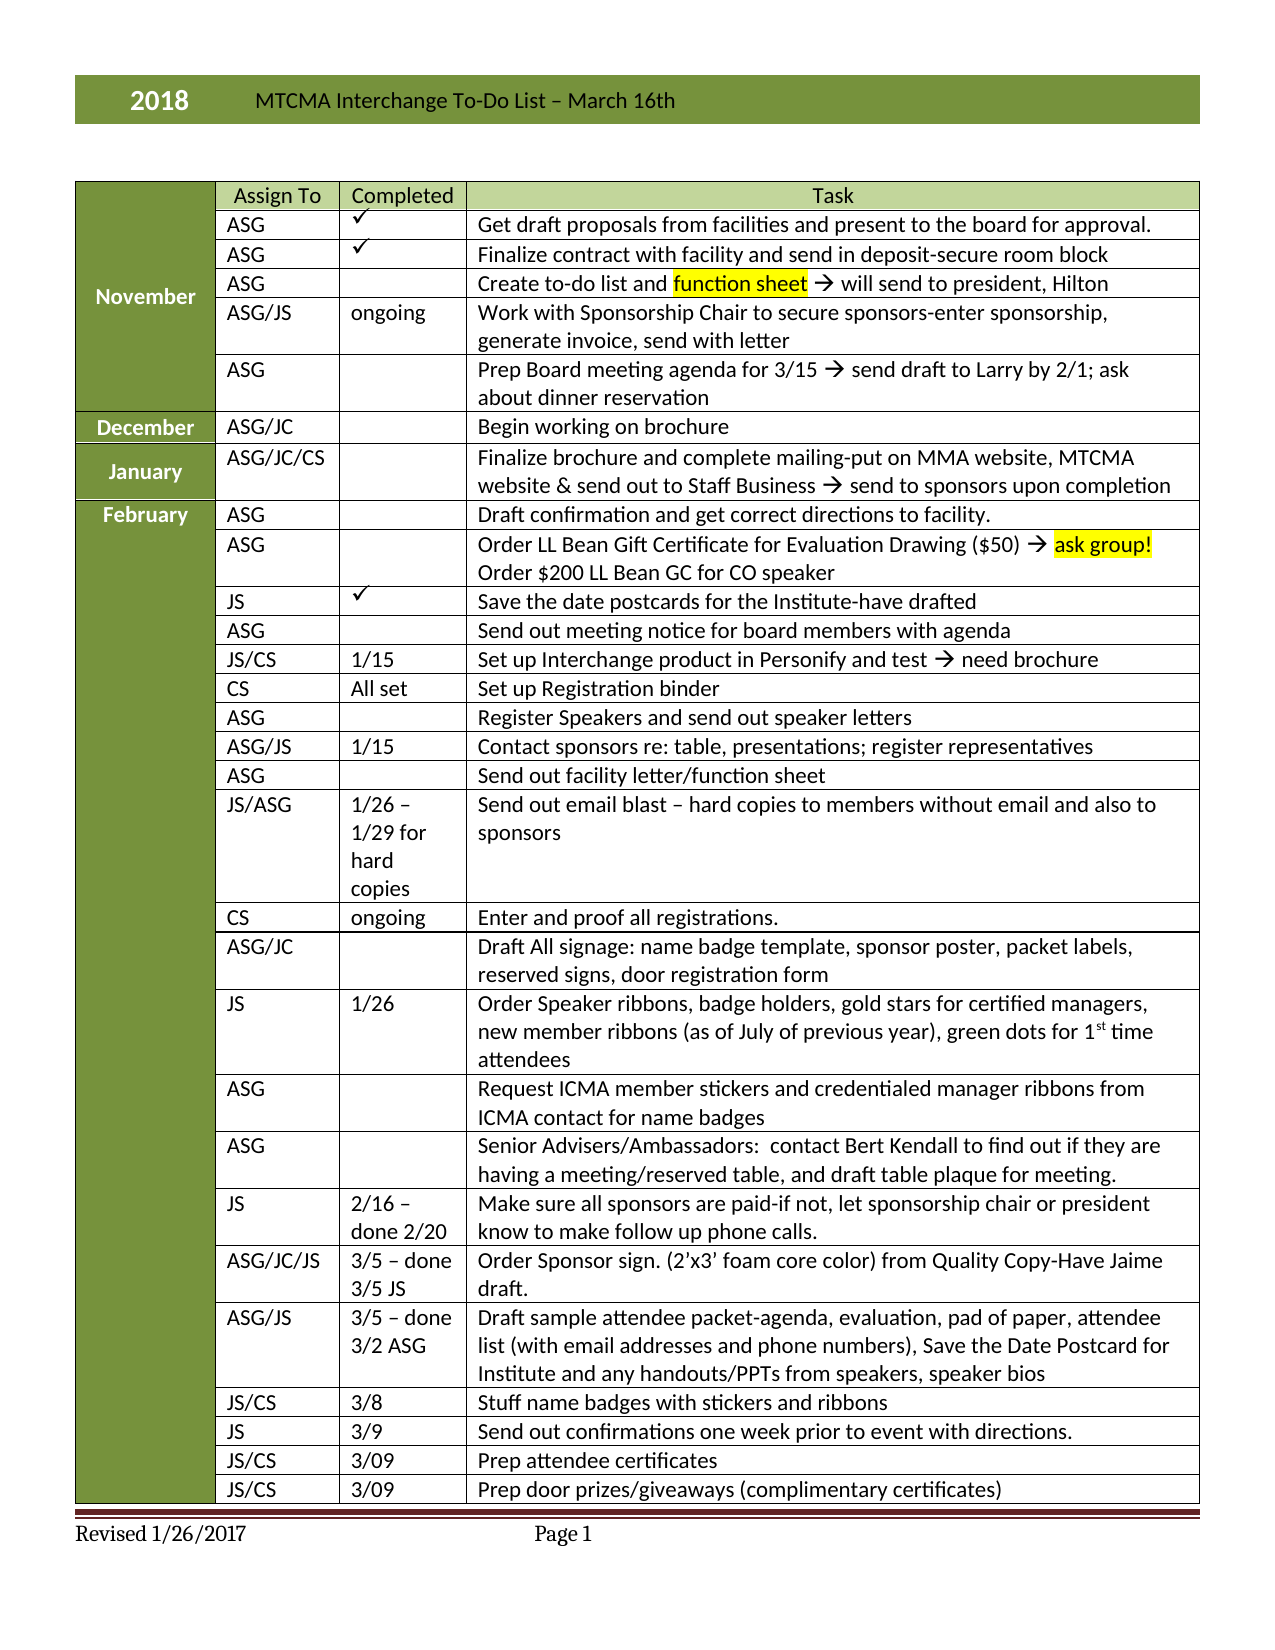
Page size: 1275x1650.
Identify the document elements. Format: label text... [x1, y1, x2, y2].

table_cell [340, 933, 466, 988]
table_cell Order LL Bean Gift Certificate for Evaluation Drawing ($50) ask group! Order $200 LL Bean GC for CO speaker [467, 530, 1199, 586]
table_cell ASG [216, 501, 339, 529]
table_cell 3/5 – done 3/2 ASG [340, 1303, 466, 1387]
table_cell ASG [216, 269, 339, 297]
table_cell 1/26 – 1/29 for hard copies [340, 790, 466, 902]
table_cell Prep Board meeting agenda for 3/15 send draft to Larry by 2/1; ask about dinner reservation [467, 355, 1199, 411]
table_cell Send out email blast – hard copies to members without email and also to sponsors [467, 790, 1199, 902]
table_cell Contact sponsors re: table, presentations; register representatives [467, 732, 1199, 760]
table_cell CS [216, 674, 339, 702]
table_cell ASG/JC/CS [216, 444, 339, 499]
table_cell [340, 703, 466, 731]
table_cell ASG [216, 616, 339, 644]
table_cell [340, 211, 466, 239]
table_cell All set [340, 674, 466, 702]
table_cell Prep attendee certificates [467, 1446, 1199, 1474]
table_cell CS [216, 903, 339, 931]
table_cell Stuff name badges with stickers and ribbons [467, 1388, 1199, 1416]
table_header Completed [340, 182, 466, 209]
table_cell ASG [216, 355, 339, 411]
table_cell Finalize contract with facility and send in deposit-secure room block [467, 240, 1199, 268]
table_cell ASG [216, 1132, 339, 1188]
table_cell [340, 616, 466, 644]
table_header Assign To [216, 182, 339, 209]
table_cell ASG [216, 211, 339, 239]
table_header November [76, 182, 215, 411]
table_cell [340, 240, 466, 268]
table_cell ongoing [340, 298, 466, 354]
table_cell ASG [216, 240, 339, 268]
table_cell 1/15 [340, 645, 466, 673]
table_cell [340, 761, 466, 789]
table_cell ASG/JC [216, 412, 339, 442]
table_cell Send out meeting notice for board members with agenda [467, 616, 1199, 644]
table_cell 2/16 – done 2/20 [340, 1189, 466, 1245]
table_cell Draft sample attendee packet-agenda, evaluation, pad of paper, attendee list (with email addresses and phone numbers), Save the Date Postcard for Institute and any handouts/PPTs from speakers, speaker bios [467, 1303, 1199, 1387]
table_cell JS/CS [216, 1446, 339, 1474]
table_cell Order Speaker ribbons, badge holders, gold stars for certified managers, new member ribbons (as of July of previous year), green dots for 1st time attendees [467, 990, 1199, 1073]
table_cell Register Speakers and send out speaker letters [467, 703, 1199, 731]
table_cell [340, 530, 466, 586]
table_cell JS/CS [216, 1388, 339, 1416]
table_cell [340, 1075, 466, 1131]
table_cell December [76, 412, 215, 442]
table_cell [340, 587, 466, 615]
table_cell January [76, 444, 215, 499]
table_cell ASG/JS [216, 298, 339, 354]
table_cell ASG/JS [216, 1303, 339, 1387]
table_cell ASG [216, 1075, 339, 1131]
table_cell 3/09 [340, 1446, 466, 1474]
table_cell ASG/JS [216, 732, 339, 760]
table_cell Draft confirmation and get correct directions to facility. [467, 501, 1199, 529]
table_cell ASG [216, 761, 339, 789]
table_cell ASG/JC/JS [216, 1246, 339, 1302]
table_cell Begin working on brochure [467, 412, 1199, 442]
table_cell [340, 444, 466, 499]
table_cell JS/CS [216, 645, 339, 673]
table_cell [340, 412, 466, 442]
table_cell Senior Advisers/Ambassadors: contact Bert Kendall to find out if they are having a meeting/reserved table, and draft table plaque for meeting. [467, 1132, 1199, 1188]
table_cell February [76, 501, 215, 1503]
table_cell JS [216, 1189, 339, 1245]
table_cell JS/ASG [216, 790, 339, 902]
table_cell ongoing [340, 903, 466, 931]
table_cell Make sure all sponsors are paid-if not, let sponsorship chair or president know to make follow up phone calls. [467, 1189, 1199, 1245]
table_cell 1/26 [340, 990, 466, 1073]
table_cell ASG [216, 530, 339, 586]
table_cell Set up Registration binder [467, 674, 1199, 702]
table_cell Work with Sponsorship Chair to secure sponsors-enter sponsorship, generate invoice, send with letter [467, 298, 1199, 354]
table_cell Enter and proof all registrations. [467, 903, 1199, 931]
table_cell [340, 269, 466, 297]
table_cell 1/15 [340, 732, 466, 760]
table_cell Get draft proposals from facilities and present to the board for approval. [467, 211, 1199, 239]
table_cell Create to-do list and function sheet will send to president, Hilton [808, 269, 1199, 297]
table_cell Send out facility letter/function sheet [467, 761, 1199, 789]
table_cell Finalize brochure and complete mailing-put on MMA website, MTCMA website & send out to Staff Business send to sponsors upon completion [467, 444, 1199, 499]
table_cell 3/8 [340, 1388, 466, 1416]
table_cell [340, 355, 466, 411]
table_cell Send out confirmations one week prior to event with directions. [467, 1417, 1199, 1445]
table_cell JS [216, 1417, 339, 1445]
table_cell 3/09 [340, 1475, 466, 1503]
table_cell Order Sponsor sign. (2’x3’ foam core color) from Quality Copy-Have Jaime draft. [467, 1246, 1199, 1302]
table_cell [340, 501, 466, 529]
table_cell ASG/JC [216, 933, 339, 988]
table_cell Set up Interchange product in Personify and test need brochure [467, 645, 1199, 673]
table_cell Create to-do list and function sheet will send to president, Hilton [467, 269, 673, 297]
table_cell Request ICMA member stickers and credentialed manager ribbons from ICMA contact for name badges [467, 1075, 1199, 1131]
table_cell JS [216, 990, 339, 1073]
table_cell 3/9 [340, 1417, 466, 1445]
table_cell [340, 1132, 466, 1188]
table_cell Prep door prizes/giveaways (complimentary certificates) [467, 1475, 1199, 1503]
table_cell JS [216, 587, 339, 615]
table_cell ASG [216, 703, 339, 731]
table_cell 3/5 – done 3/5 JS [340, 1246, 466, 1302]
table_cell JS/CS [216, 1475, 339, 1503]
table_header Task [467, 182, 1199, 209]
table_cell Save the date postcards for the Institute-have drafted [467, 587, 1199, 615]
table_cell Draft All signage: name badge template, sponsor poster, packet labels, reserved signs, door registration form [467, 933, 1199, 988]
